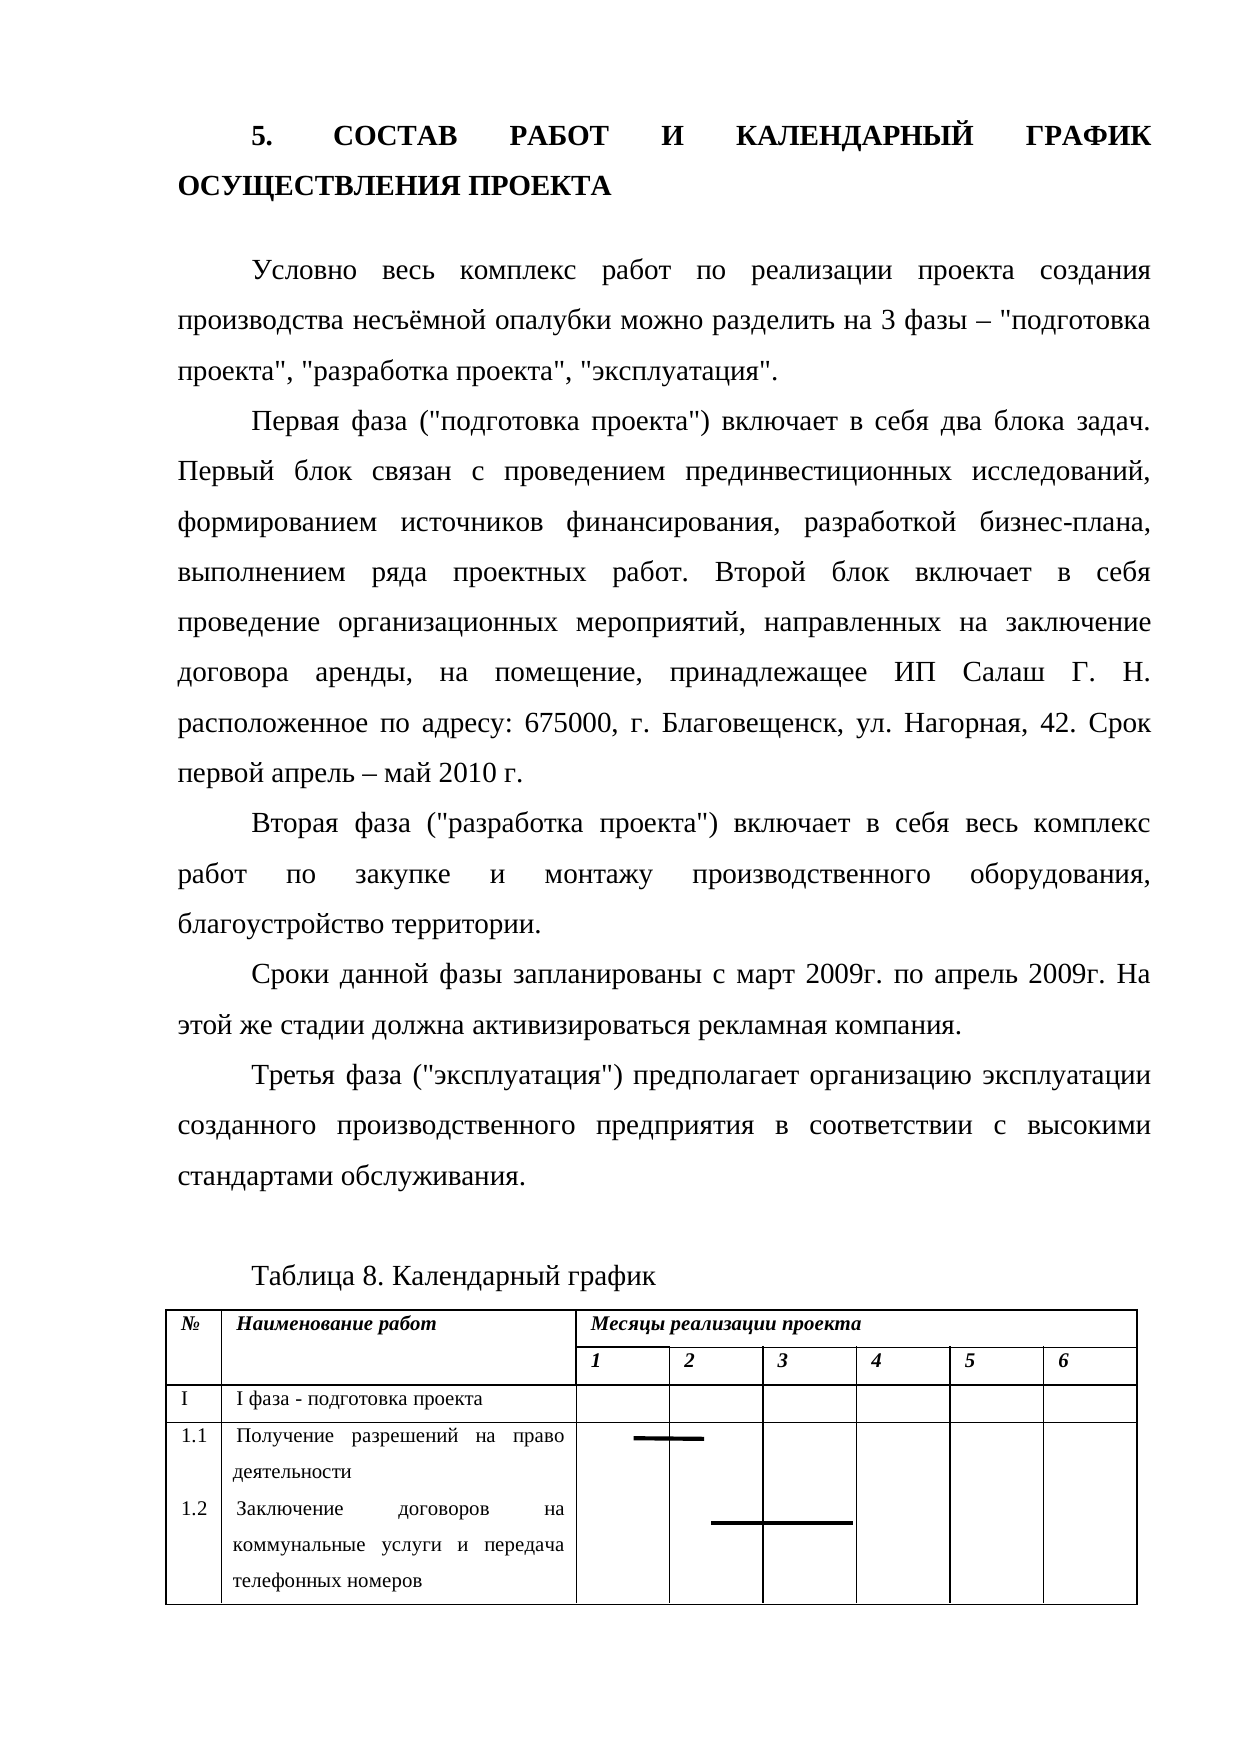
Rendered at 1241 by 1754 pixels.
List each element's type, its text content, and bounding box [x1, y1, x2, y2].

table_cell [577, 1495, 669, 1603]
text Таблица 8. Календарный график [177, 1258, 1152, 1292]
table_cell [764, 1423, 856, 1495]
table_header Наименование работ [222, 1311, 575, 1384]
table_cell 2 [670, 1348, 762, 1384]
table_header Месяцы реализации проекта [577, 1311, 1136, 1346]
table_cell 5 [951, 1348, 1043, 1384]
table_cell [951, 1495, 1043, 1603]
table_header № [167, 1311, 221, 1384]
table_cell I [167, 1386, 221, 1422]
text Третья фаза ("эксплуатация") предполагает организацию эксплуатации созданного производственного предприятия в соответствии с высокими стандартами обслуживания. [177, 1057, 1152, 1191]
table_cell [670, 1495, 762, 1603]
table_cell [577, 1386, 669, 1422]
table_cell [857, 1423, 949, 1495]
table_cell [764, 1495, 856, 1603]
table_cell [951, 1423, 1043, 1495]
text Условно весь комплекс работ по реализации проекта создания производства несъёмной опалубки можно разделить на 3 фазы – "подготовка проекта", "разработка проекта", "эксплуатация". [177, 252, 1152, 386]
table_cell I фаза - подготовка проекта [222, 1386, 576, 1422]
table_cell 1.1 [167, 1423, 221, 1495]
table_cell 6 [1044, 1348, 1136, 1384]
table_cell [1044, 1495, 1136, 1603]
table_cell [670, 1386, 762, 1422]
table_cell [577, 1423, 669, 1495]
table_cell 1.2 [167, 1495, 221, 1603]
table_cell [1044, 1386, 1136, 1422]
table_cell [857, 1386, 949, 1422]
table_cell [670, 1423, 762, 1495]
table_cell [764, 1386, 856, 1422]
table_cell 3 [764, 1348, 856, 1384]
subtitle Состав работ и календарный график осуществления проекта [177, 118, 1152, 202]
table_cell Получение разрешений на право деятельности [222, 1423, 576, 1495]
table_cell [951, 1386, 1043, 1422]
table_cell [857, 1495, 949, 1603]
text Первая фаза ("подготовка проекта") включает в себя два блока задач. Первый блок связан с проведением прединвестиционных исследований, формированием источников финансирования, разработкой бизнес-плана, выполнением ряда проектных работ. Второй блок включает в себя проведение организационных мероприятий, направленных на заключение договора аренды, на помещение, принадлежащее ИП Салаш Г. Н. расположенное по адресу: 675000, г. Благовещенск, ул. Нагорная, 42. Срок первой апрель – май 2010 г. [177, 403, 1152, 789]
text Сроки данной фазы запланированы с март 2009г. по апрель 2009г. На этой же стадии должна активизироваться рекламная компания. [177, 957, 1152, 1041]
table_cell Заключение договоров на коммунальные услуги и передача телефонных номеров [222, 1495, 576, 1603]
table_cell [1044, 1423, 1136, 1495]
table_cell 4 [857, 1348, 949, 1384]
text Вторая фаза ("разработка проекта") включает в себя весь комплекс работ по закупке и монтажу производственного оборудования, благоустройство территории. [177, 806, 1152, 940]
table_cell 1 [577, 1348, 669, 1384]
